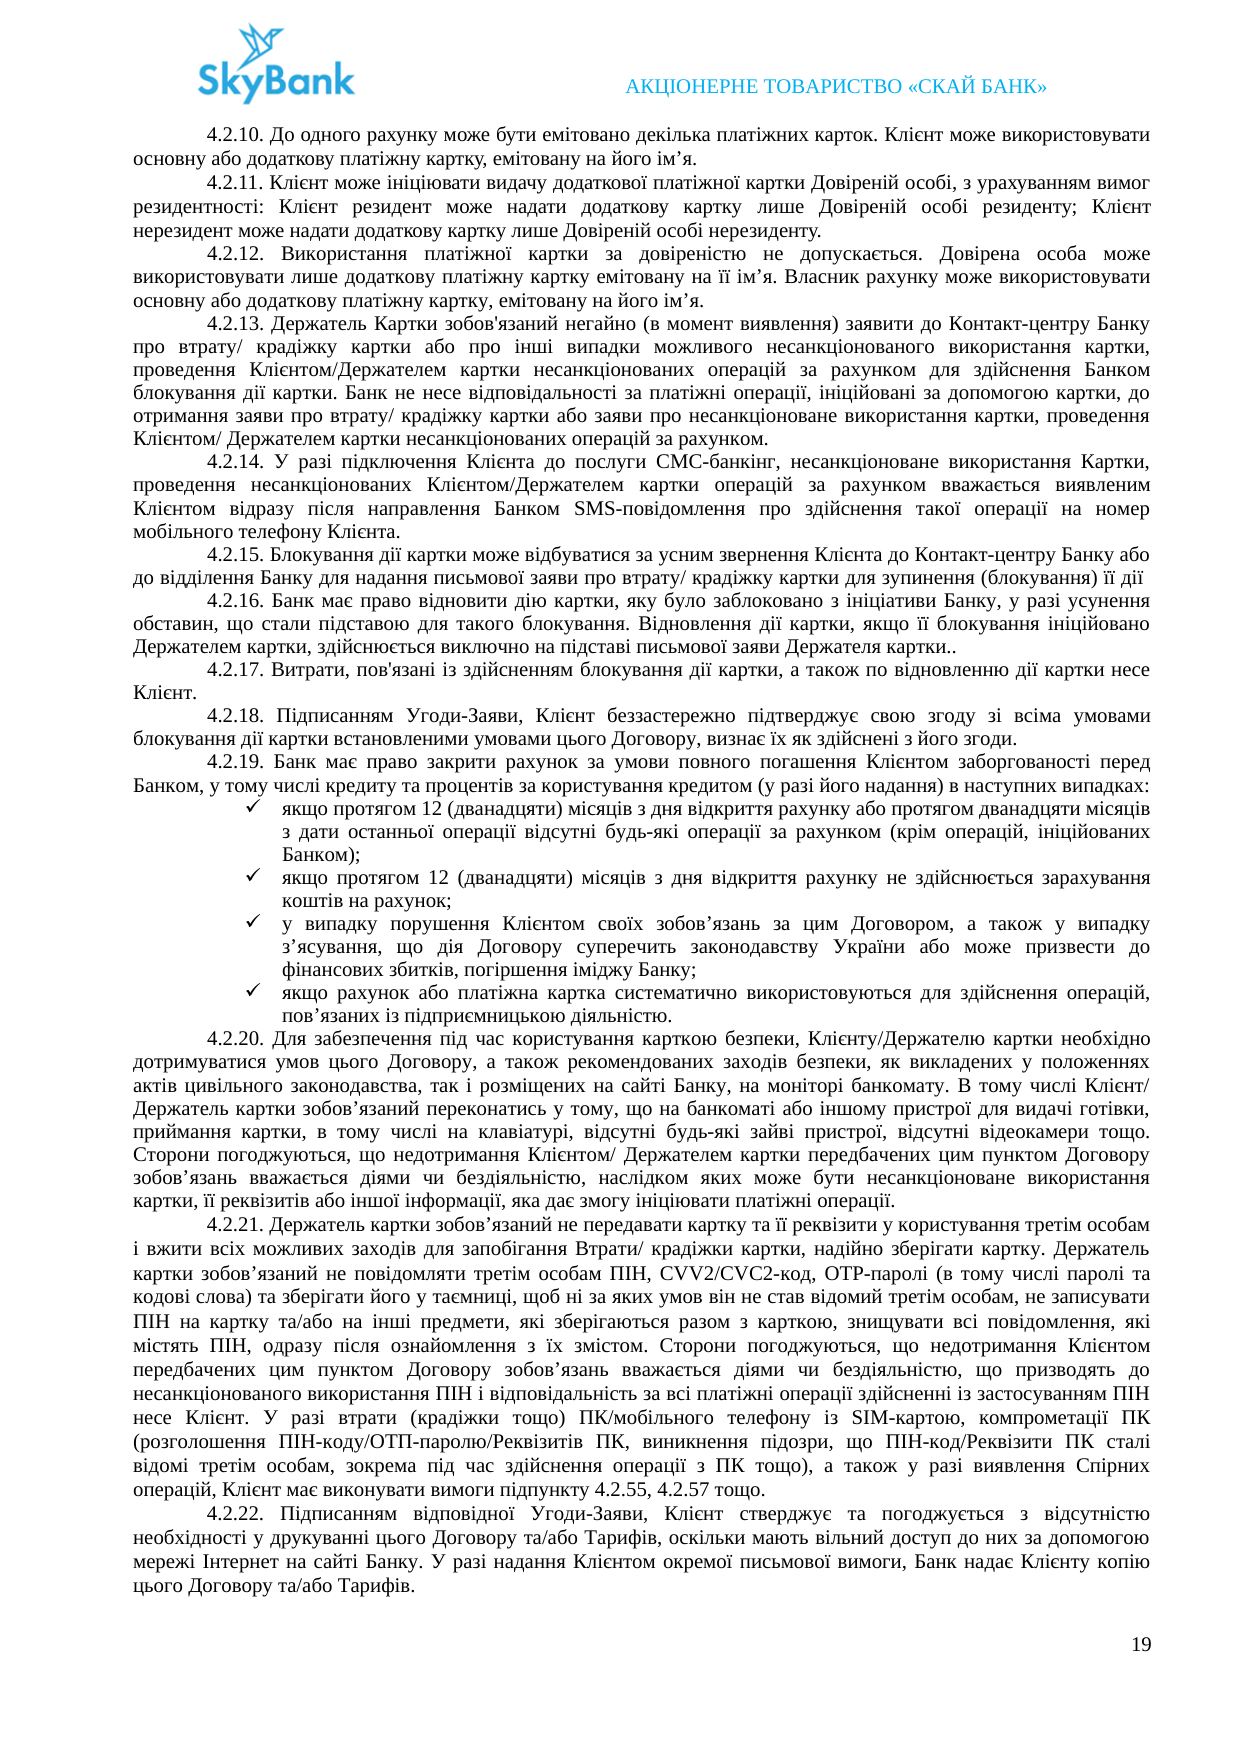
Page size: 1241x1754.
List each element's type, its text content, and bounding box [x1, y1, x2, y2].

text 4.2.13. Держатель Картки зобов'язаний негайно (в момент виявлення) заявити до Контакт-центру Банку про втрату/ крадіжку картки або про інші випадки можливого несанкціонованого використання картки, проведення Клієнтом/Держателем картки несанкціонованих операцій за рахунком для здійснення Банком блокування дії картки. Банк не несе відповідальності за платіжні операції, ініційовані за допомогою картки, до отримання заяви про втрату/ крадіжку картки або заяви про несанкціоноване використання картки, проведення Клієнтом/ Держателем картки несанкціонованих операцій за рахунком. [133, 312, 1152, 450]
text 4.2.17. Витрати, пов'язані із здійсненням блокування дії картки, а також по відновленню дії картки несе Клієнт. [133, 658, 1152, 704]
picture [860, 79, 866, 91]
text 4.2.14. У разі підключення Клієнта до послуги СМС-банкінг, несанкціоноване використання Картки, проведення несанкціонованих Клієнтом/Держателем картки операцій за рахунком вважається виявленим Клієнтом відразу після направлення Банком SMS-повідомлення про здійснення такої операції на номер мобільного телефону Клієнта. [133, 450, 1152, 543]
picture [996, 82, 1001, 90]
text 4.2.10. До одного рахунку може бути емітовано декілька платіжних карток. Клієнт може використовувати основну або додаткову платіжну картку, емітовану на його ім’я. [133, 122, 1152, 170]
text 4.2.12. Використання платіжної картки за довіреністю не допускається. Довірена особа може використовувати лише додаткову платіжну картку емітовану на її ім’я. Власник рахунку може використовувати основну або додаткову платіжну картку, емітовану на його ім’я. [133, 242, 1152, 312]
text 4.2.11. Клієнт може ініціювати видачу додаткової платіжної картки Довіреній особі, з урахуванням вимог резидентності: Клієнт резидент може надати додаткову картку лише Довіреній особі резиденту; Клієнт нерезидент може надати додаткову картку лише Довіреній особі нерезиденту. [133, 170, 1152, 242]
list якщо протягом 12 (дванадцяти) місяців з дня відкриття рахунку не здійснюється зарахування коштів на рахунок; [244, 866, 1152, 912]
list якщо рахунок або платіжна картка систематично використовуються для здійснення операцій, пов’язаних із підприємницькою діяльністю. [244, 981, 1152, 1027]
text 4.2.21. Держатель картки зобов’язаний не передавати картку та її реквізити у користування третім особам і вжити всіх можливих заходів для запобігання Втрати/ крадіжки картки, надійно зберігати картку. Держатель картки зобов’язаний не повідомляти третім особам ПІН, CVV2/CVC2-код, ОТР-паролі (в тому числі паролі та кодові слова) та зберігати його у таємниці, щоб ні за яких умов він не став відомий третім особам, не записувати ПІН на картку та/або на інші предмети, які зберігаються разом з карткою, знищувати всі повідомлення, які містять ПІН, одразу після ознайомлення з їх змістом. Сторони погоджуються, що недотримання Клієнтом передбачених цим пунктом Договору зобов’язань вважається діями чи бездіяльністю, що призводять до несанкціонованого використання ПІН і відповідальність за всі платіжні операції здійсненні із застосуванням ПІН несе Клієнт. У разі втрати (крадіжки тощо) ПК/мобільного телефону із SIM-картою, компрометації ПК (розголошення ПІН-коду/ОТП-паролю/Реквізитів ПК, виникнення підозри, що ПІН-код/Реквізити ПК сталі відомі третім особам, зокрема під час здійснення операції з ПК тощо), а також у разі виявлення Спірних операцій, Клієнт має виконувати вимоги підпункту 4.2.55, 4.2.57 тощо. [133, 1212, 1152, 1501]
text 4.2.22. Підписанням відповідної Угоди-Заяви, Клієнт стверджує та погоджується з відсутністю необхідності у друкуванні цього Договору та/або Тарифів, оскільки мають вільний доступ до них за допомогою мережі Інтернет на сайті Банку. У разі надання Клієнтом окремої письмової вимоги, Банк надає Клієнту копію цього Договору та/або Тарифів. [133, 1501, 1152, 1597]
text 4.2.20. Для забезпечення під час користування карткою безпеки, Клієнту/Держателю картки необхідно дотримуватися умов цього Договору, а також рекомендованих заходів безпеки, як викладених у положеннях актів цивільного законодавства, так і розміщених на сайті Банку, на моніторі банкомату. В тому числі Клієнт/ Держатель картки зобов’язаний переконатись у тому, що на банкоматі або іншому пристрої для видачі готівки, приймання картки, в тому числі на клавіатурі, відсутні будь-які зайві пристрої, відсутні відеокамери тощо. Сторони погоджуються, що недотримання Клієнтом/ Держателем картки передбачених цим пунктом Договору зобов’язань вважається діями чи бездіяльністю, наслідком яких може бути несанкціоноване використання картки, її реквізитів або іншої інформації, яка дає змогу ініціювати платіжні операції. [133, 1027, 1152, 1212]
text 4.2.19. Банк має право закрити рахунок за умови повного погашення Клієнтом заборгованості перед Банком, у тому числі кредиту та процентів за користування кредитом (у разі його надання) в наступних випадках: [133, 750, 1152, 797]
list у випадку порушення Клієнтом своїх зобов’язань за цим Договором, а також у випадку з’ясування, що дія Договору суперечить законодавству України або може призвести до фінансових збитків, погіршення іміджу Банку; [244, 912, 1152, 981]
picture [178, 12, 385, 117]
picture [947, 82, 954, 91]
text 4.2.15. Блокування дії картки може відбуватися за усним звернення Клієнта до Контакт-центру Банку або до відділення Банку для надання письмової заяви про втрату/ крадіжку картки для зупинення (блокування) її дії 4.2.16. Банк має право відновити дію картки, яку було заблоковано з ініціативи Банку, у разі усунення обставин, що стали підставою для такого блокування. Відновлення дії картки, якщо її блокування ініційовано Держателем картки, здійснюється виключно на підставі письмової заяви Держателя картки.. [133, 543, 1152, 658]
list якщо протягом 12 (дванадцяти) місяців з дня відкриття рахунку або протягом дванадцяти місяців з дати останньої операції відсутні будь-які операції за рахунком (крім операцій, ініційованих Банком); [244, 797, 1152, 866]
text 4.2.18. Підписанням Угоди-Заяви, Клієнт беззастережно підтверджує свою згоду зі всіма умовами блокування дії картки встановленими умовами цього Договору, визнає їх як здійснені з його згоди. [133, 704, 1152, 750]
